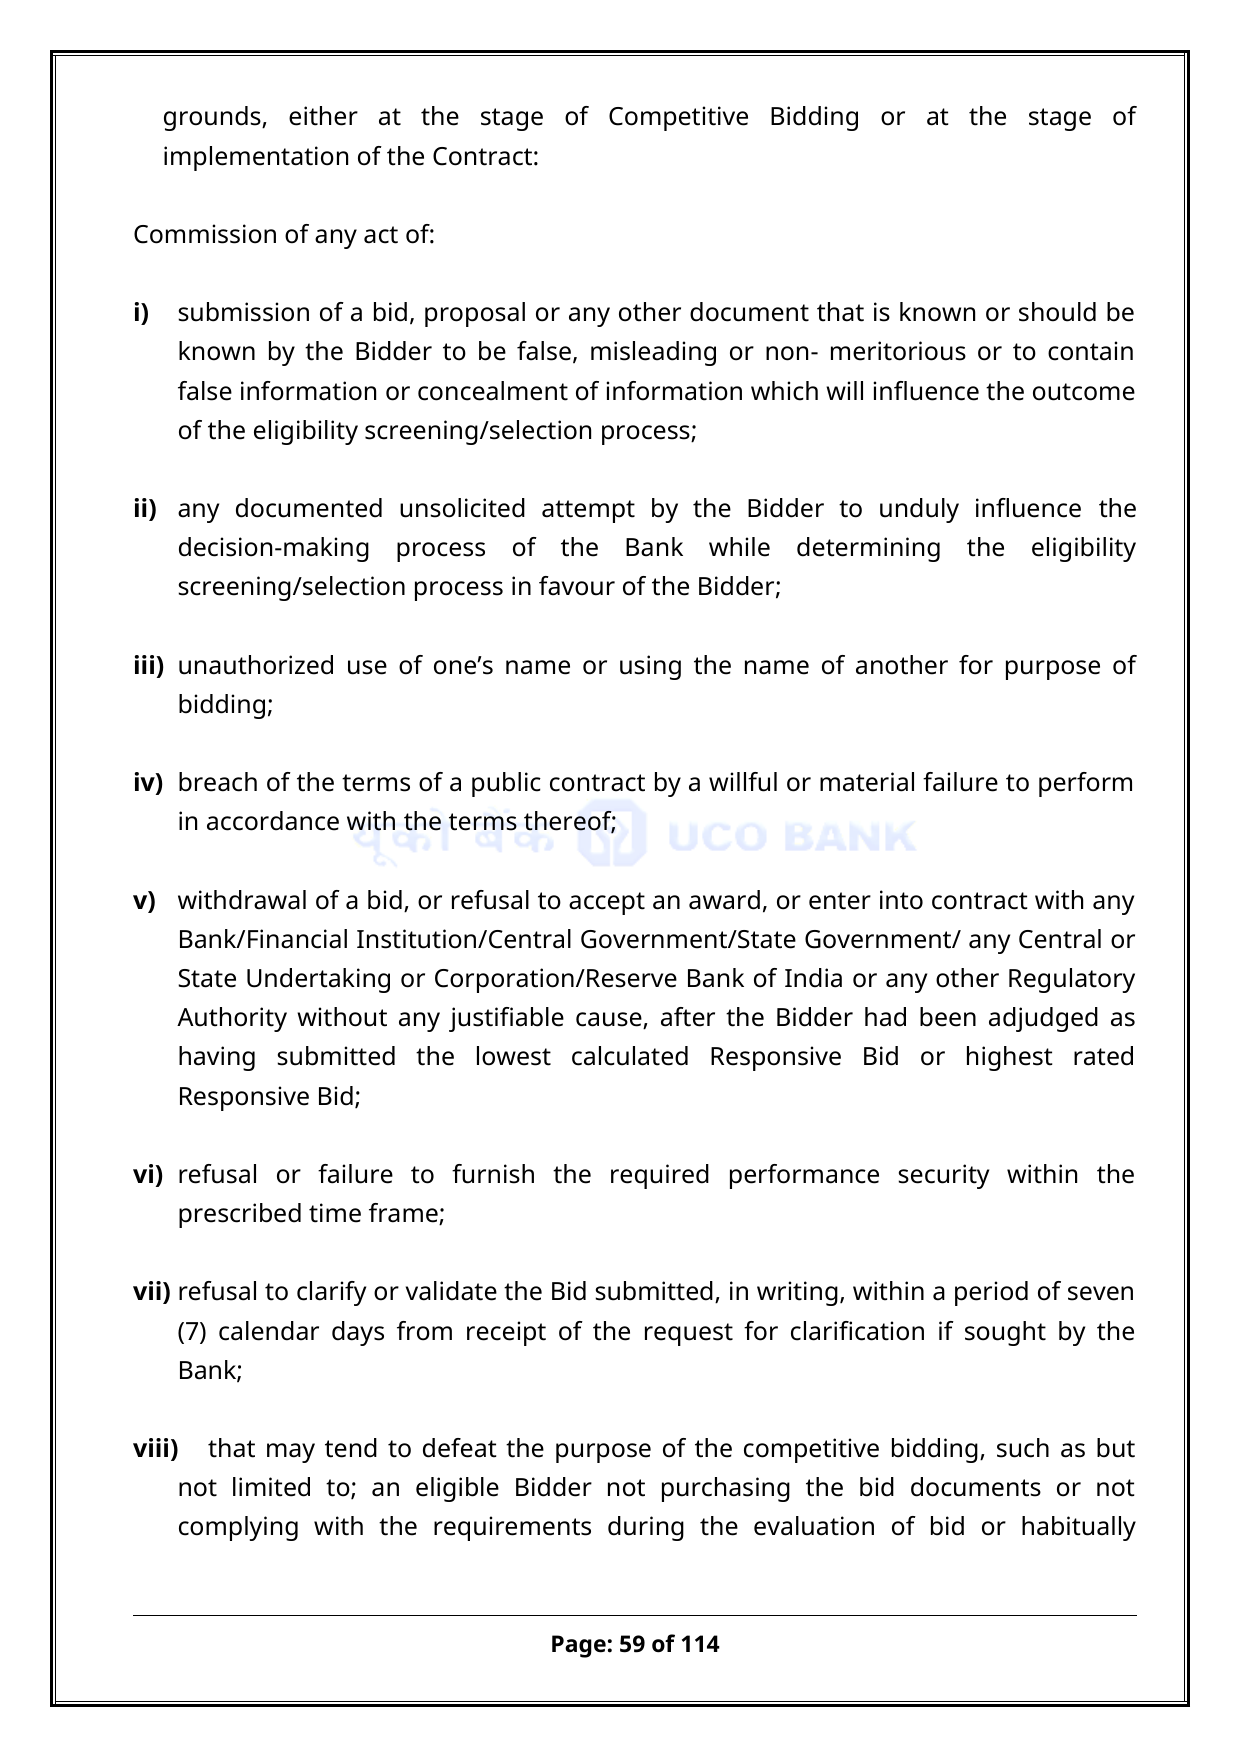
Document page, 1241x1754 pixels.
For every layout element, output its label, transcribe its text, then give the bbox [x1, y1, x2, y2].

list withdrawal of a bid, or refusal to accept an award, or enter into contract with any Bank/Financial Institution/Central Government/State Government/ any Central or State Undertaking or Corporation/Reserve Bank of India or any other Regulatory Authority without any justifiable cause, after the Bidder had been adjudged as having submitted the lowest calculated Responsive Bid or highest rated Responsive Bid; [133, 882, 1137, 1112]
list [133, 1431, 1137, 1543]
list any documented unsolicited attempt by the Bidder to unduly influence the decision-making process of the Bank while determining the eligibility screening/selection process in favour of the Bidder; [133, 491, 1137, 603]
list refusal or failure to furnish the required performance security within the prescribed time frame; [133, 1156, 1137, 1230]
list unauthorized use of one’s name or using the name of another for purpose of bidding; [133, 647, 1137, 721]
list refusal to clarify or validate the Bid submitted, in writing, within a period of seven (7) calendar days from receipt of the request for clarification if sought by the Bank; [133, 1274, 1137, 1386]
list submission of a bid, proposal or any other document that is known or should be known by the Bidder to be false, misleading or non- meritorious or to contain false information or concealment of information which will influence the outcome of the eligibility screening/selection process; [133, 295, 1137, 446]
list Commission of any act of: [133, 216, 1137, 251]
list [118, 99, 1137, 172]
list breach of the terms of a public contract by a willful or material failure to perform in accordance with the terms thereof; [133, 765, 1137, 838]
